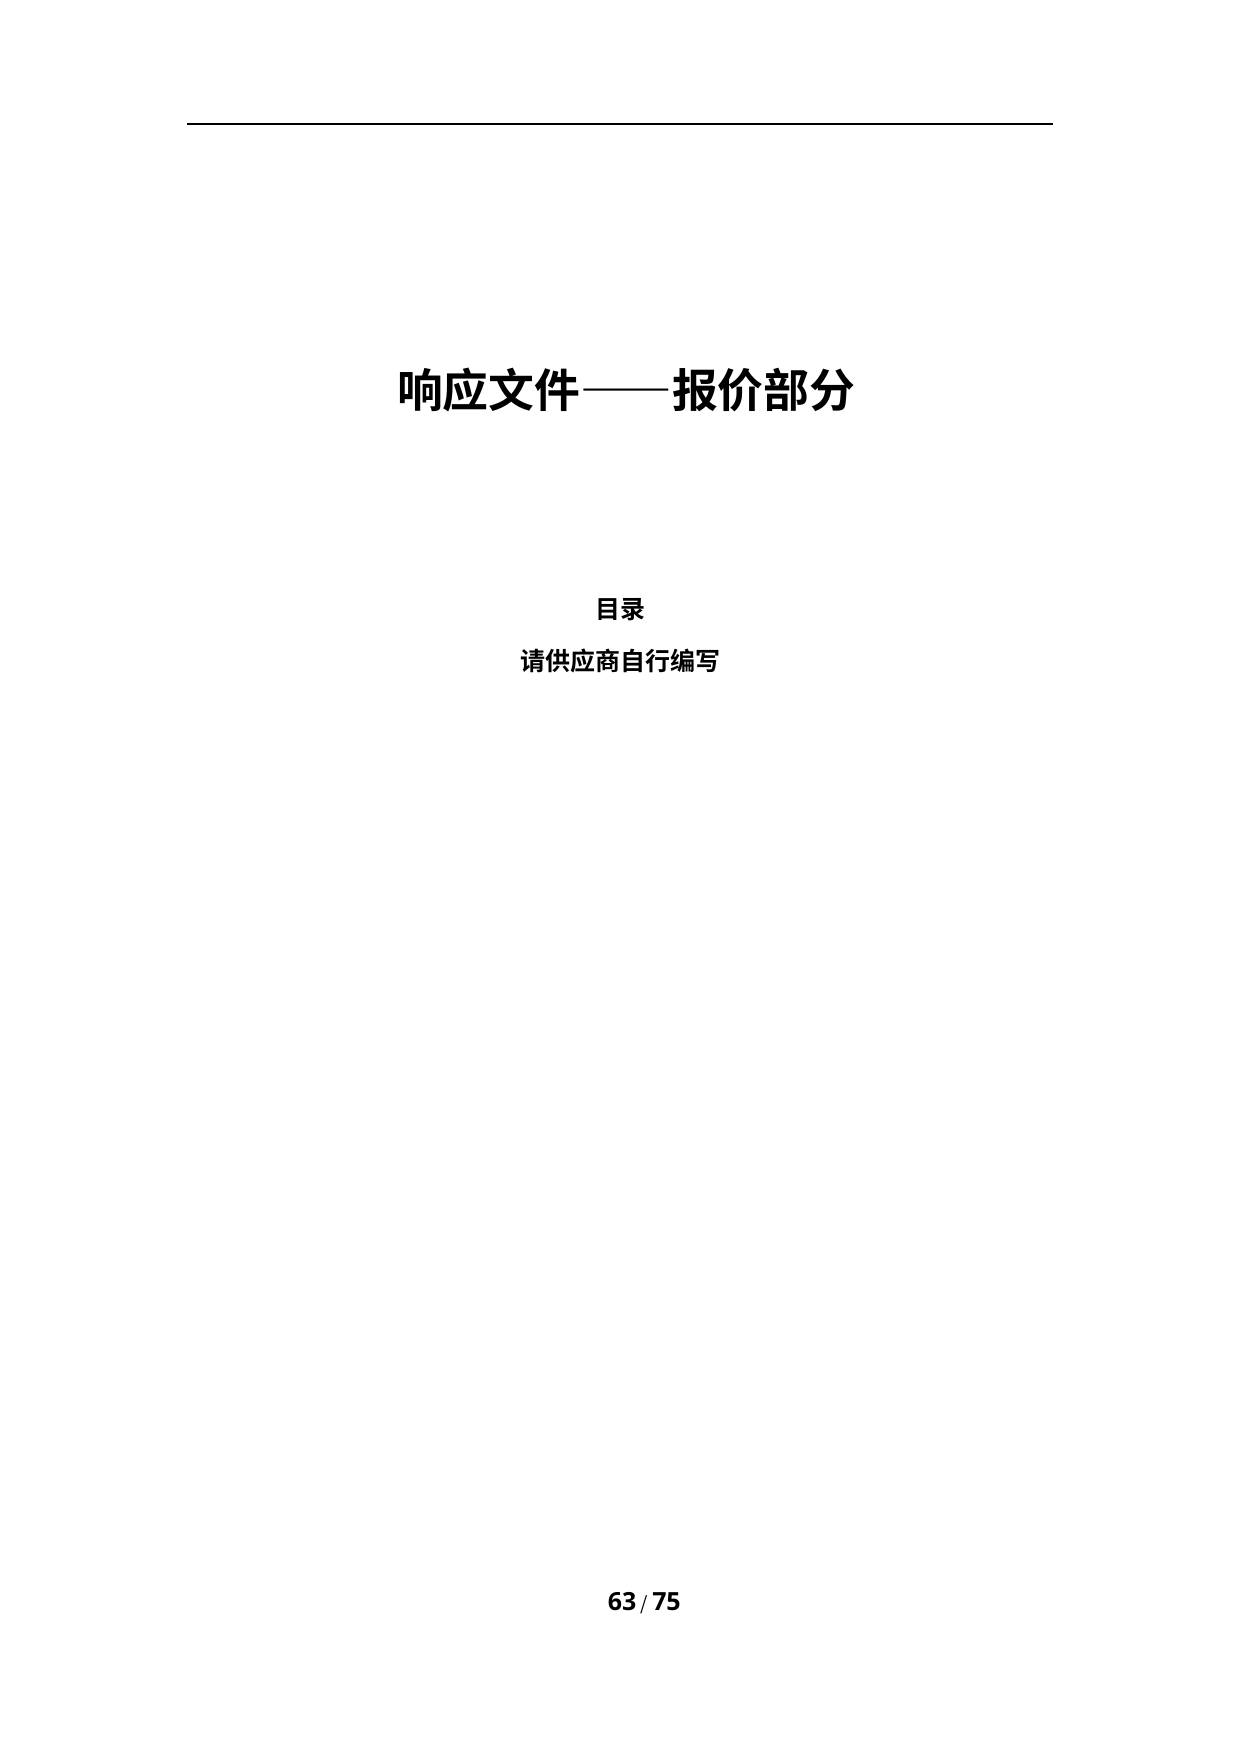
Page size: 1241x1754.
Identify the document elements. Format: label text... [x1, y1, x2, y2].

text 目录 [187, 577, 1053, 629]
subtitle 响应文件——报价部分 [187, 354, 1053, 421]
text 请供应商自行编写 [187, 629, 1053, 681]
